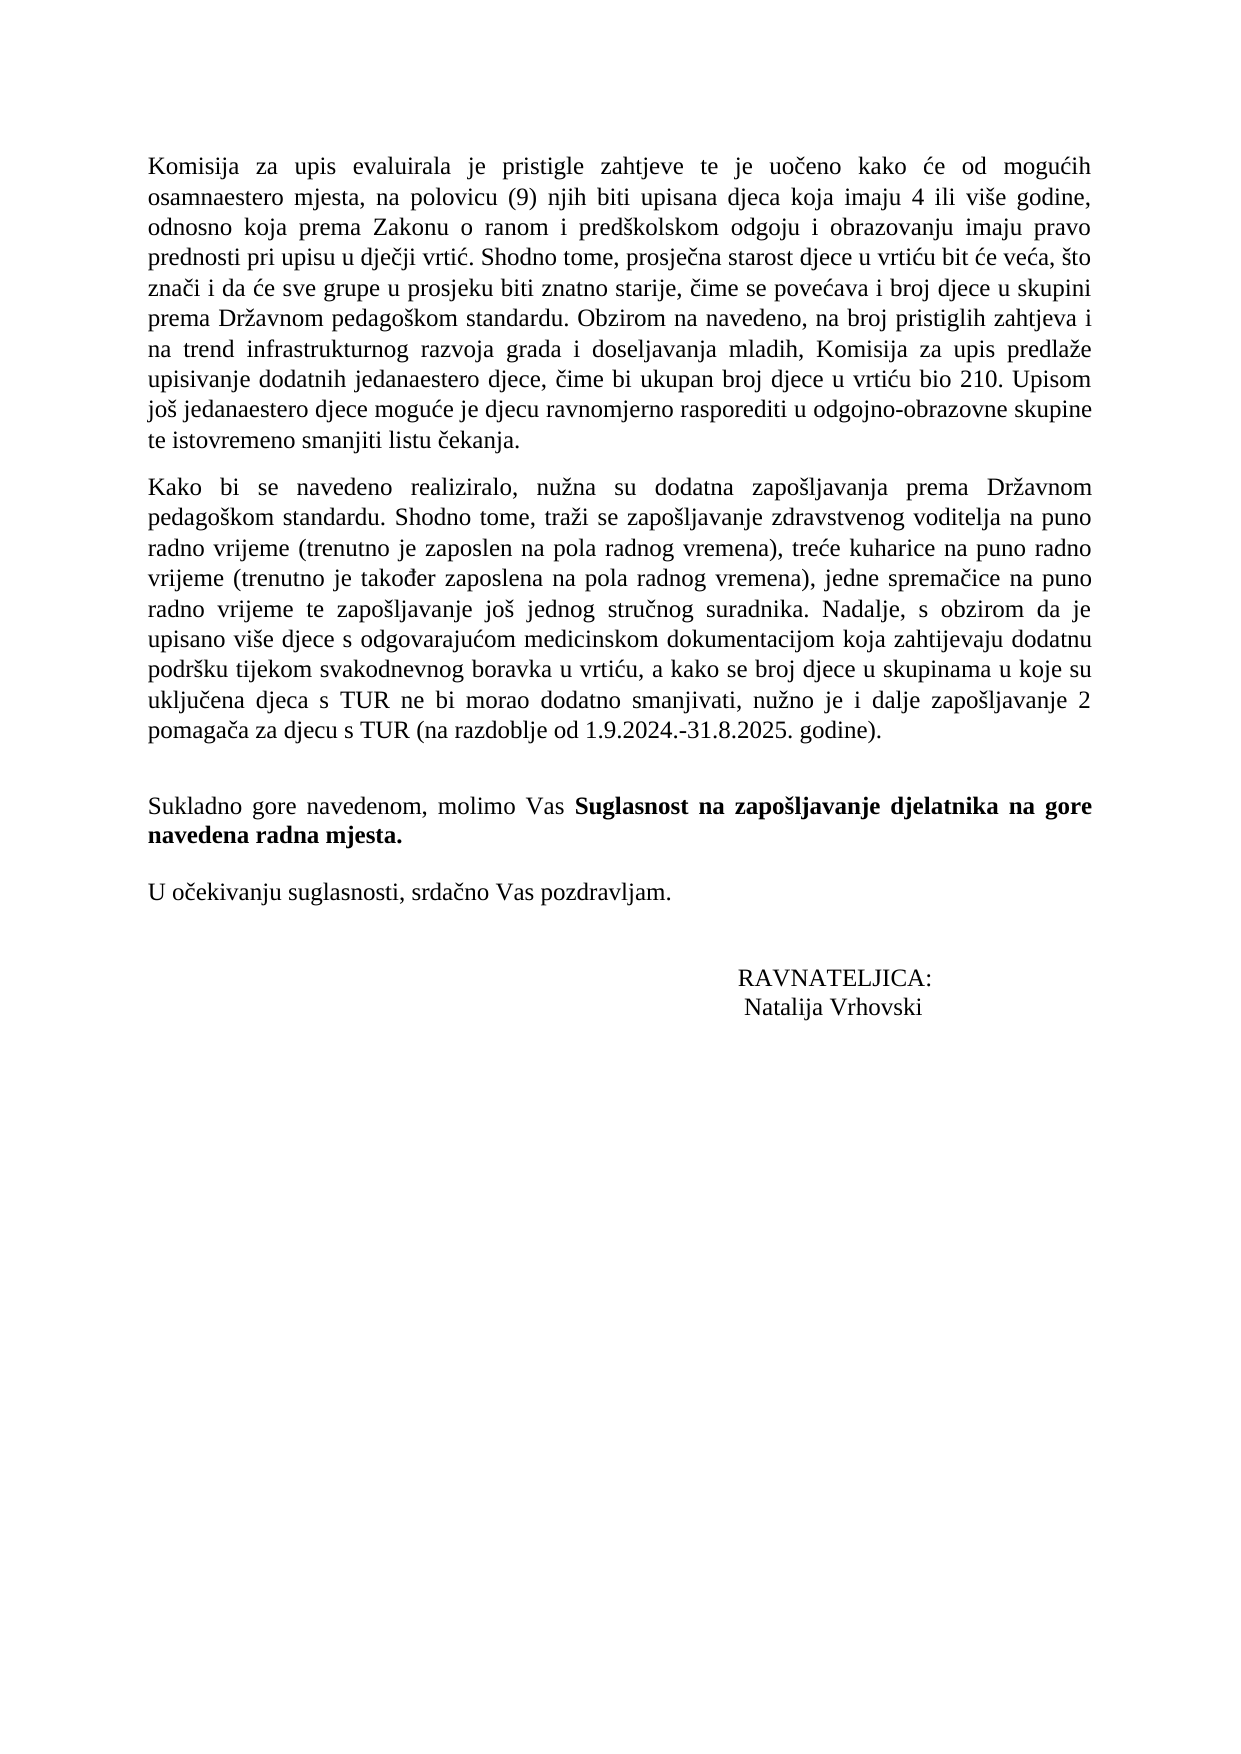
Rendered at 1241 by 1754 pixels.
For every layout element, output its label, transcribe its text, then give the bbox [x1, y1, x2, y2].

text U očekivanju suglasnosti, srdačno Vas pozdravljam. [148, 877, 1093, 906]
text RAVNATELJICA: [664, 963, 1093, 992]
text Sukladno gore navedenom, molimo Vas Suglasnost na zapošljavanje djelatnika na gore navedena radna mjesta. [148, 791, 1093, 849]
text Komisija za upis evaluirala je pristigle zahtjeve te je uočeno kako će od mogućih osamnaestero mjesta, na polovicu (9) njih biti upisana djeca koja imaju 4 ili više godine, odnosno koja prema Zakonu o ranom i predškolskom odgoju i obrazovanju imaju pravo prednosti pri upisu u dječji vrtić. Shodno tome, prosječna starost djece u vrtiću bit će veća, što znači i da će sve grupe u prosjeku biti znatno starije, čime se povećava i broj djece u skupini prema Državnom pedagoškom standardu. Obzirom na navedeno, na broj pristiglih zahtjeva i na trend infrastrukturnog razvoja grada i doseljavanja mladih, Komisija za upis predlaže upisivanje dodatnih jedanaestero djece, čime bi ukupan broj djece u vrtiću bio 210. Upisom još jedanaestero djece moguće je djecu ravnomjerno rasporediti u odgojno-obrazovne skupine te istovremeno smanjiti listu čekanja. [148, 151, 1093, 454]
text Natalija Vrhovski [664, 992, 1093, 1021]
text Kako bi se navedeno realiziralo, nužna su dodatna zapošljavanja prema Državnom pedagoškom standardu. Shodno tome, traži se zapošljavanje zdravstvenog voditelja na puno radno vrijeme (trenutno je zaposlen na pola radnog vremena), treće kuharice na puno radno vrijeme (trenutno je također zaposlena na pola radnog vremena), jedne spremačice na puno radno vrijeme te zapošljavanje još jednog stručnog suradnika. Nadalje, s obzirom da je upisano više djece s odgovarajućom medicinskom dokumentacijom koja zahtijevaju dodatnu podršku tijekom svakodnevnog boravka u vrtiću, a kako se broj djece u skupinama u koje su uključena djeca s TUR ne bi morao dodatno smanjivati, nužno je i dalje zapošljavanje 2 pomagača za djecu s TUR (na razdoblje od 1.9.2024.-31.8.2025. godine). [148, 472, 1093, 744]
